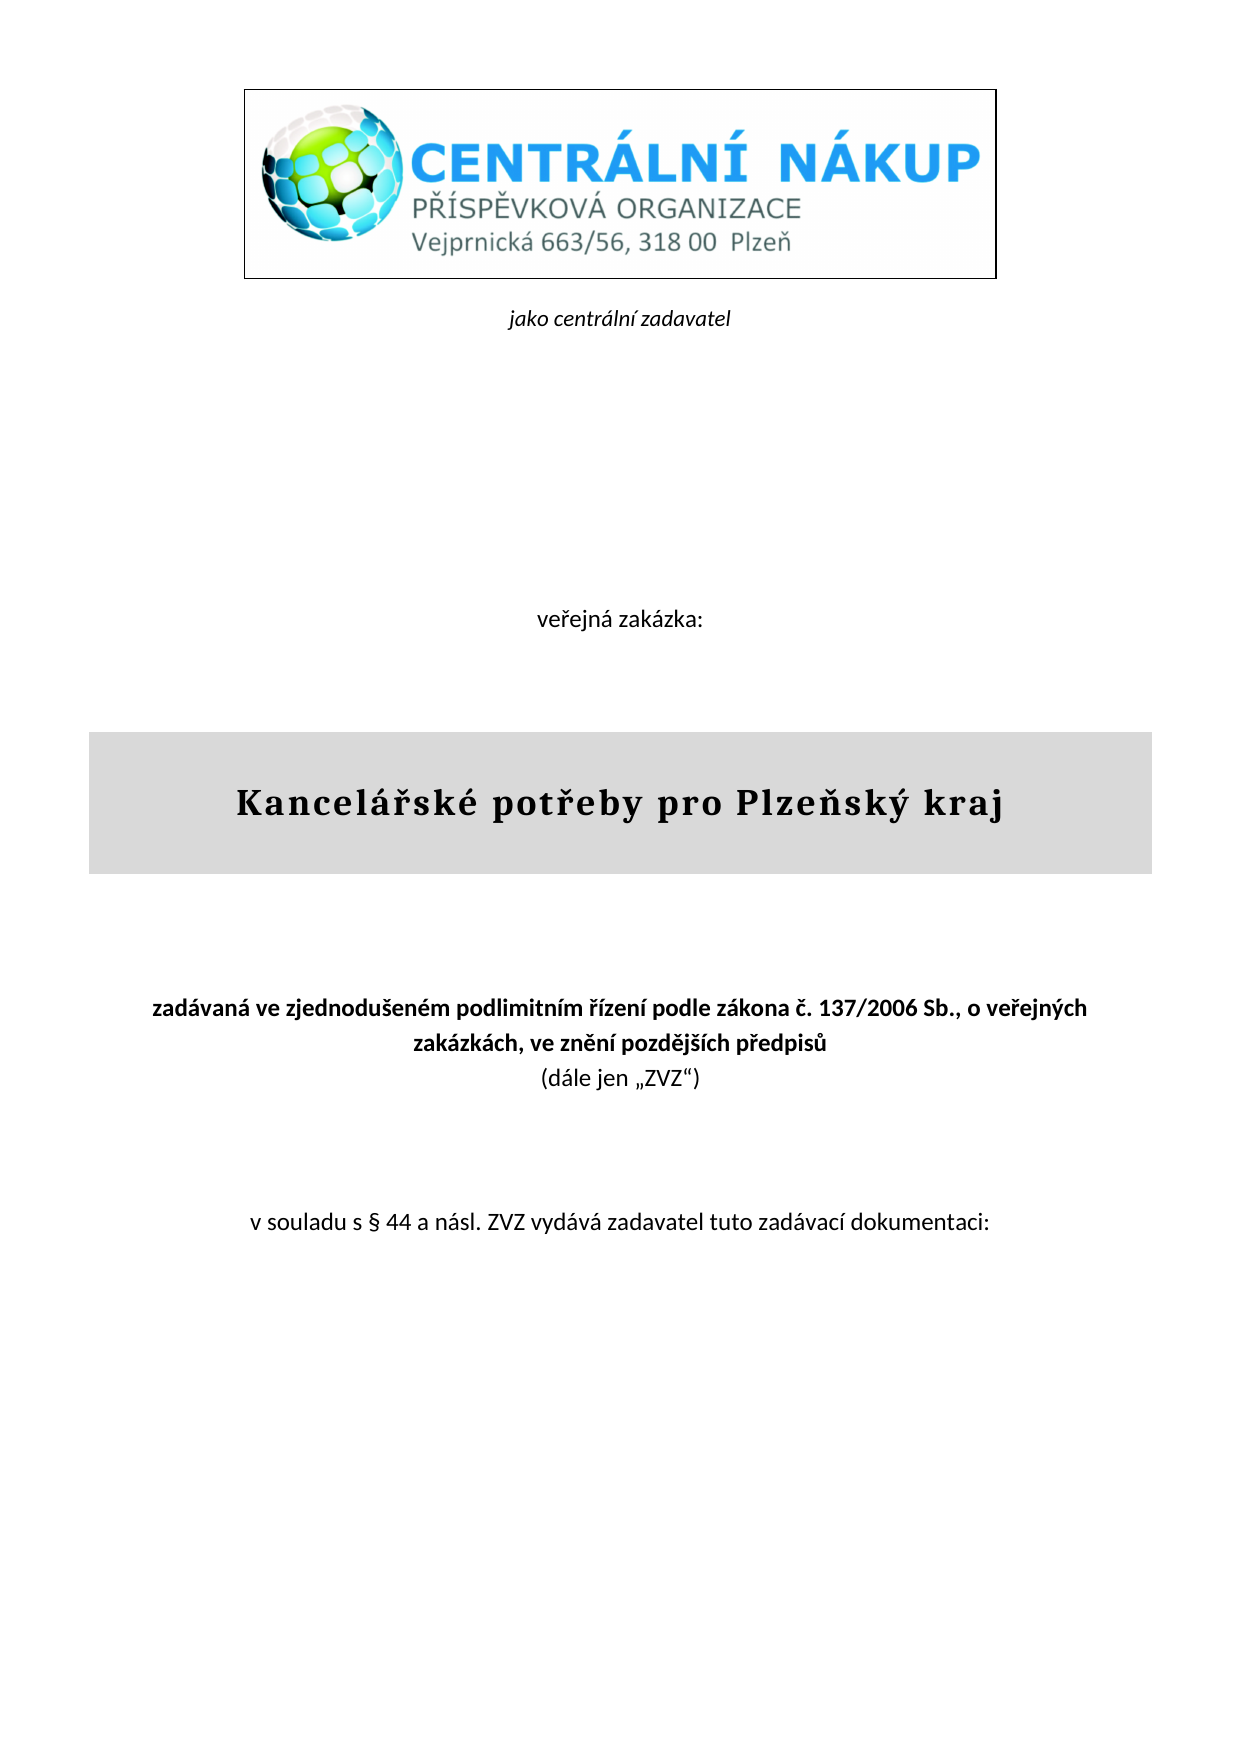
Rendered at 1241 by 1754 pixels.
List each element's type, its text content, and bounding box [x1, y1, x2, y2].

title Kancelářské potřeby pro Plzeňský kraj [89, 781, 1152, 824]
text jako centrální zadavatel [89, 304, 1152, 332]
text v souladu s § 44 a násl. ZVZ vydává zadavatel tuto zadávací dokumentaci: [89, 1206, 1152, 1237]
text zadávaná ve zjednodušeném podlimitním řízení podle zákona č. 137/2006 Sb., o veřejných zakázkách, ve znění pozdějších předpisů [118, 992, 1122, 1057]
picture [245, 90, 995, 278]
text (dále jen „ZVZ“) [118, 1062, 1122, 1092]
text veřejná zakázka: [89, 603, 1152, 633]
